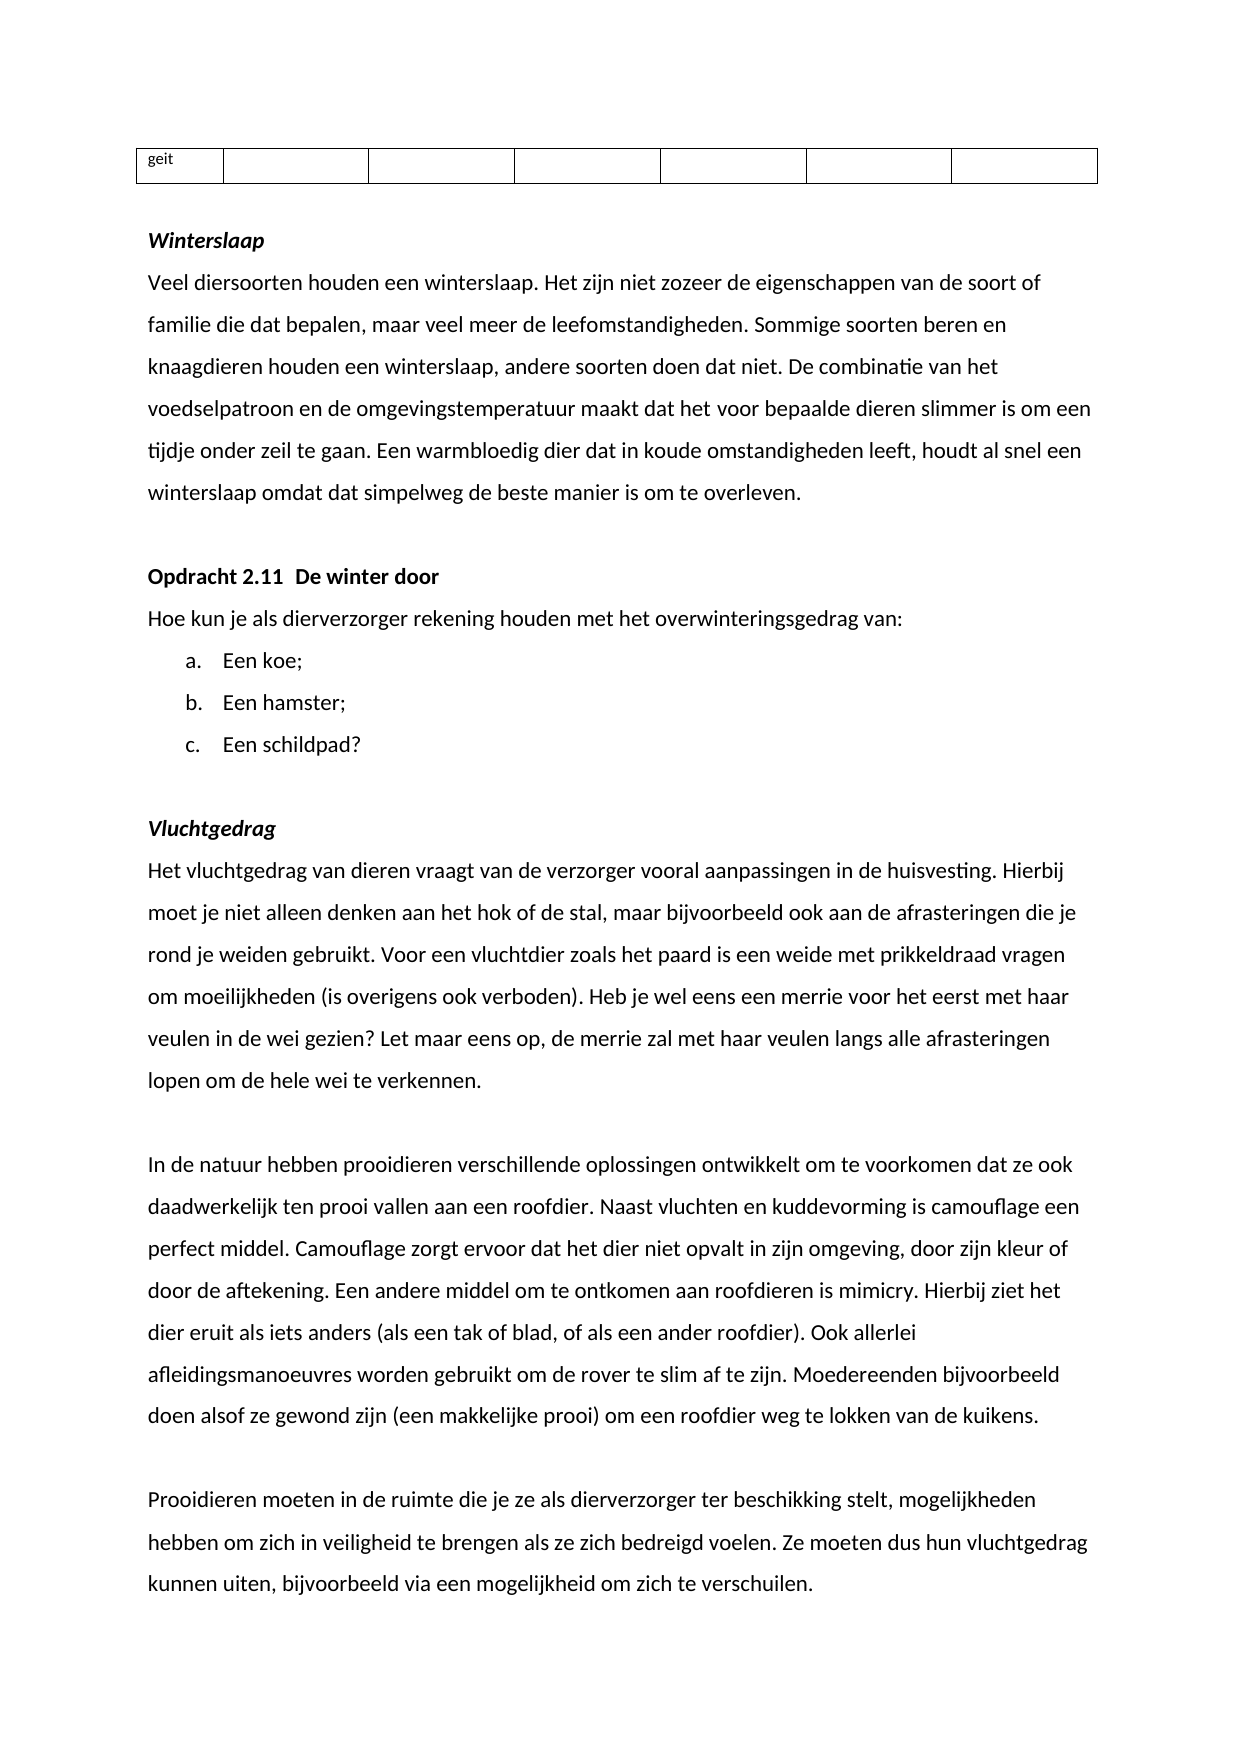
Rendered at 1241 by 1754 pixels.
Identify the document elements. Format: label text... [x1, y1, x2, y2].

text Opdracht 2.11 De winter door [148, 562, 1093, 590]
table_cell [807, 149, 951, 183]
table_cell [661, 149, 806, 183]
text In de natuur hebben prooidieren verschillende oplossingen ontwikkelt om te voorkomen dat ze ook daadwerkelijk ten prooi vallen aan een roofdier. Naast vluchten en kuddevorming is camouflage een perfect middel. Camouflage zorgt ervoor dat het dier niet opvalt in zijn omgeving, door zijn kleur of door de aftekening. Een andere middel om te ontkomen aan roofdieren is mimicry. Hierbij ziet het dier eruit als iets anders (als een tak of blad, of als een ander roofdier). Ook allerlei afleidingsmanoeuvres worden gebruikt om de rover te slim af te zijn. Moedereenden bijvoorbeeld doen alsof ze gewond zijn (een makkelijke prooi) om een roofdier weg te lokken van de kuikens. [148, 1150, 1093, 1430]
text Winterslaap [148, 226, 1093, 254]
table_cell [224, 149, 368, 183]
text Het vluchtgedrag van dieren vraagt van de verzorger vooral aanpassingen in de huisvesting. Hierbij moet je niet alleen denken aan het hok of de stal, maar bijvoorbeeld ook aan de afrasteringen die je rond je weiden gebruikt. Voor een vluchtdier zoals het paard is een weide met prikkeldraad vragen om moeilijkheden (is overigens ook verboden). Heb je wel eens een merrie voor het eerst met haar veulen in de wei gezien? Let maar eens op, de merrie zal met haar veulen langs alle afrasteringen lopen om de hele wei te verkennen. [148, 856, 1093, 1094]
list Een hamster; [185, 688, 1093, 716]
list Een koe; [185, 646, 1093, 674]
table_cell geit [137, 149, 223, 183]
table_cell [952, 149, 1097, 183]
table_cell [515, 149, 660, 183]
text Hoe kun je als dierverzorger rekening houden met het overwinteringsgedrag van: [148, 604, 1093, 632]
text Prooidieren moeten in de ruimte die je ze als dierverzorger ter beschikking stelt, mogelijkheden hebben om zich in veiligheid te brengen als ze zich bedreigd voelen. Ze moeten dus hun vluchtgedrag kunnen uiten, bijvoorbeeld via een mogelijkheid om zich te verschuilen. [148, 1486, 1093, 1598]
text Veel diersoorten houden een winterslaap. Het zijn niet zozeer de eigenschappen van de soort of familie die dat bepalen, maar veel meer de leefomstandigheden. Sommige soorten beren en knaagdieren houden een winterslaap, andere soorten doen dat niet. De combinatie van het voedselpatroon en de omgevingstemperatuur maakt dat het voor bepaalde dieren slimmer is om een tijdje onder zeil te gaan. Een warmbloedig dier dat in koude omstandigheden leeft, houdt al snel een winterslaap omdat dat simpelweg de beste manier is om te overleven. [148, 268, 1093, 506]
text Vluchtgedrag [148, 814, 1093, 842]
table_cell [369, 149, 514, 183]
list Een schildpad? [185, 730, 1093, 758]
